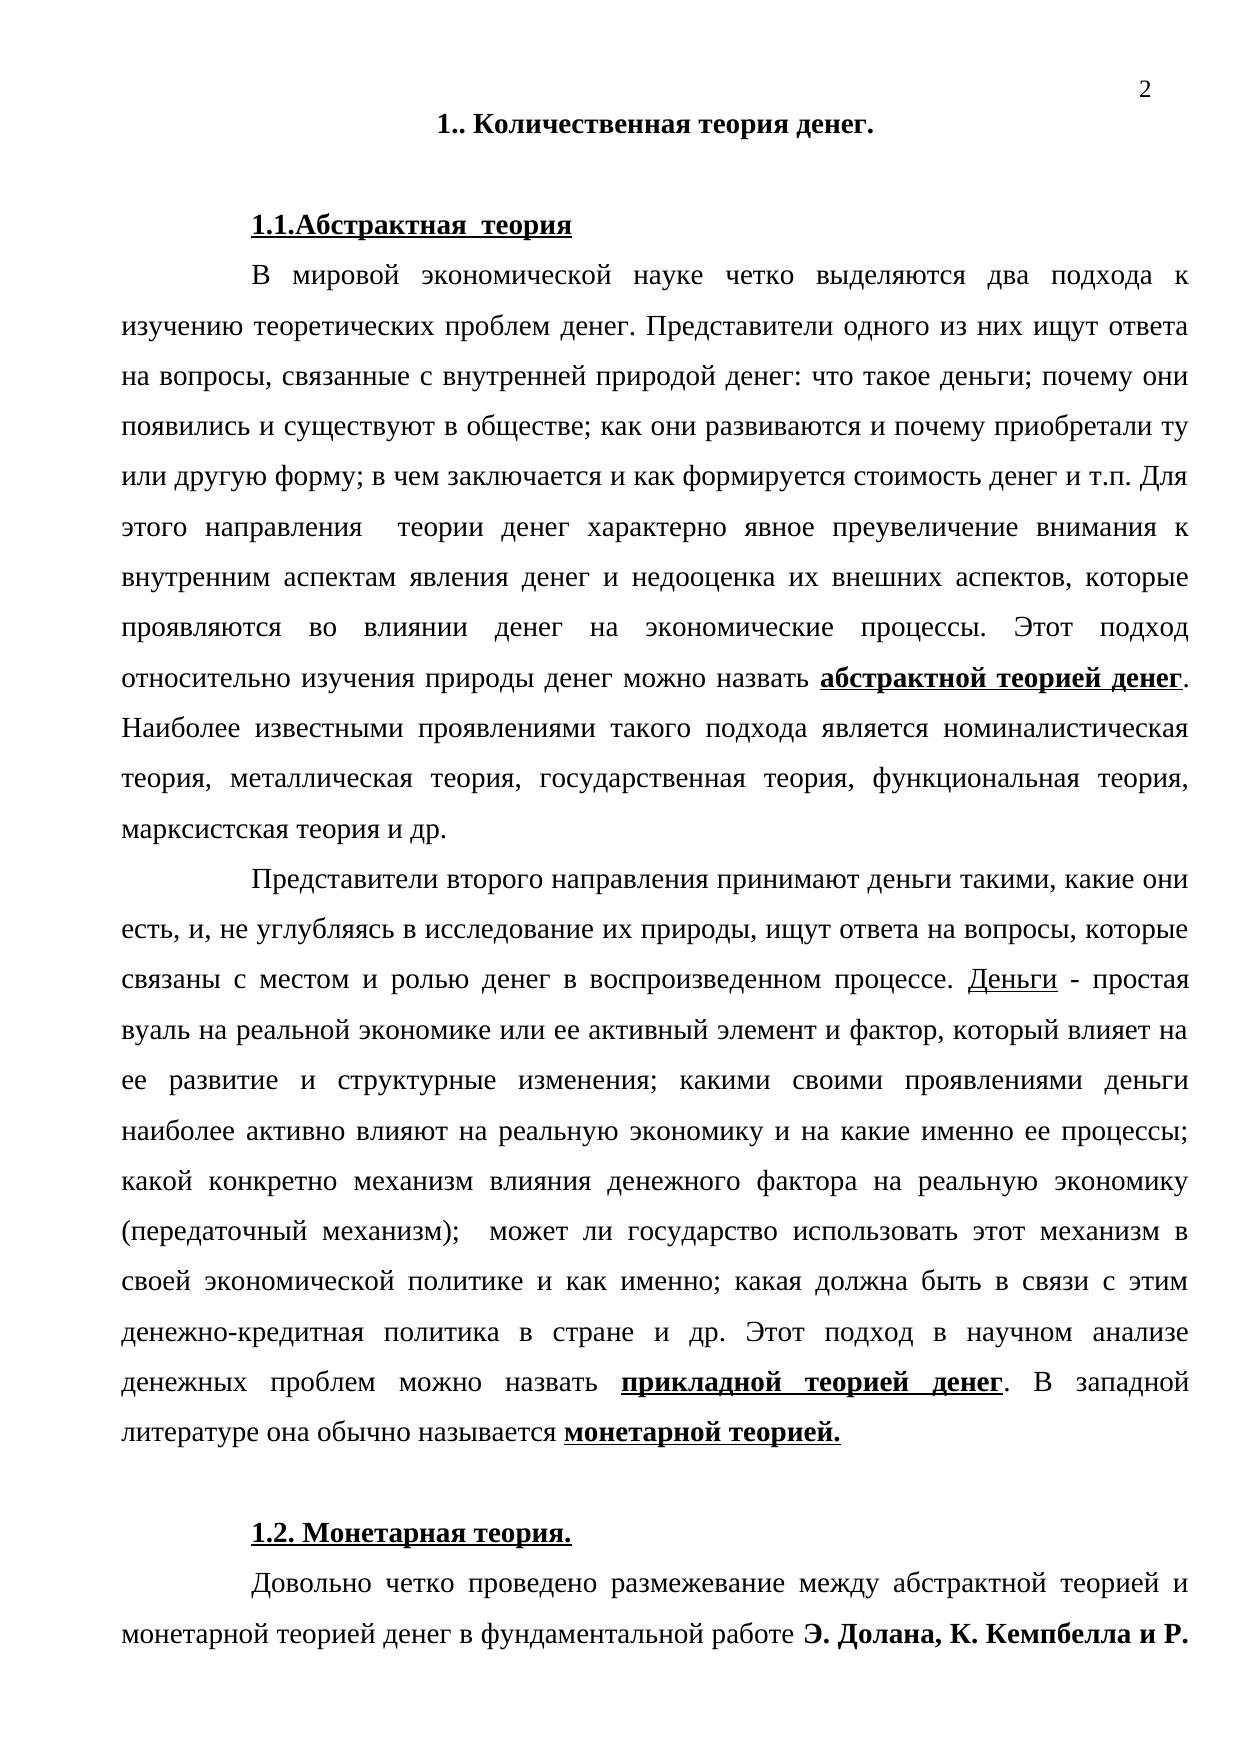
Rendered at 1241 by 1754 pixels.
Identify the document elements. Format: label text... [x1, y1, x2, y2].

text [121, 1565, 1189, 1649]
text Представители второго направления принимают деньги такими, какие они есть, и, не углубляясь в исследование их природы, ищут ответа на вопросы, которые связаны с местом и ролью денег в воспроизведенном процессе. Деньги - простая вуаль на реальной экономике или ее активный элемент и фактор, который влияет на ее развитие и структурные изменения; какими своими проявлениями деньги наиболее активно влияют на реальную экономику и на какие именно ее процессы; какой конкретно механизм влияния денежного фактора на реальную экономику (передаточный механизм); может ли государство использовать этот механизм в своей экономической политике и как именно; какая должна быть в связи с этим денежно-кредитная политика в стране и др. Этот подход в научном анализе денежных проблем можно назвать прикладной теорией денег. В западной литературе она обычно называется монетарной теорией. [121, 861, 1189, 1448]
text В мировой экономической науке четко выделяются два подхода к изучению теоретических проблем денег. Представители одного из них ищут ответа на вопросы, связанные с внутренней природой денег: что такое деньги; почему они появились и существуют в обществе; как они развиваются и почему приобретали ту или другую форму; в чем заключается и как формируется стоимость денег и т.п. Для этого направления теории денег характерно явное преувеличение внимания к внутренним аспектам явления денег и недооценка их внешних аспектов, которые проявляются во влиянии денег на экономические процессы. Этот подход относительно изучения природы денег можно назвать абстрактной теорией денег. Наиболее известными проявлениями такого подхода является номиналистическая теория, металлическая теория, государственная теория, функциональная теория, марксистская теория и др. [121, 257, 1189, 844]
text 1.2. Монетарная теория. [121, 1515, 1189, 1549]
text 1.1.Абстрактная теория [121, 207, 1189, 241]
text 1.. Количественная теория денег. [121, 106, 1189, 140]
